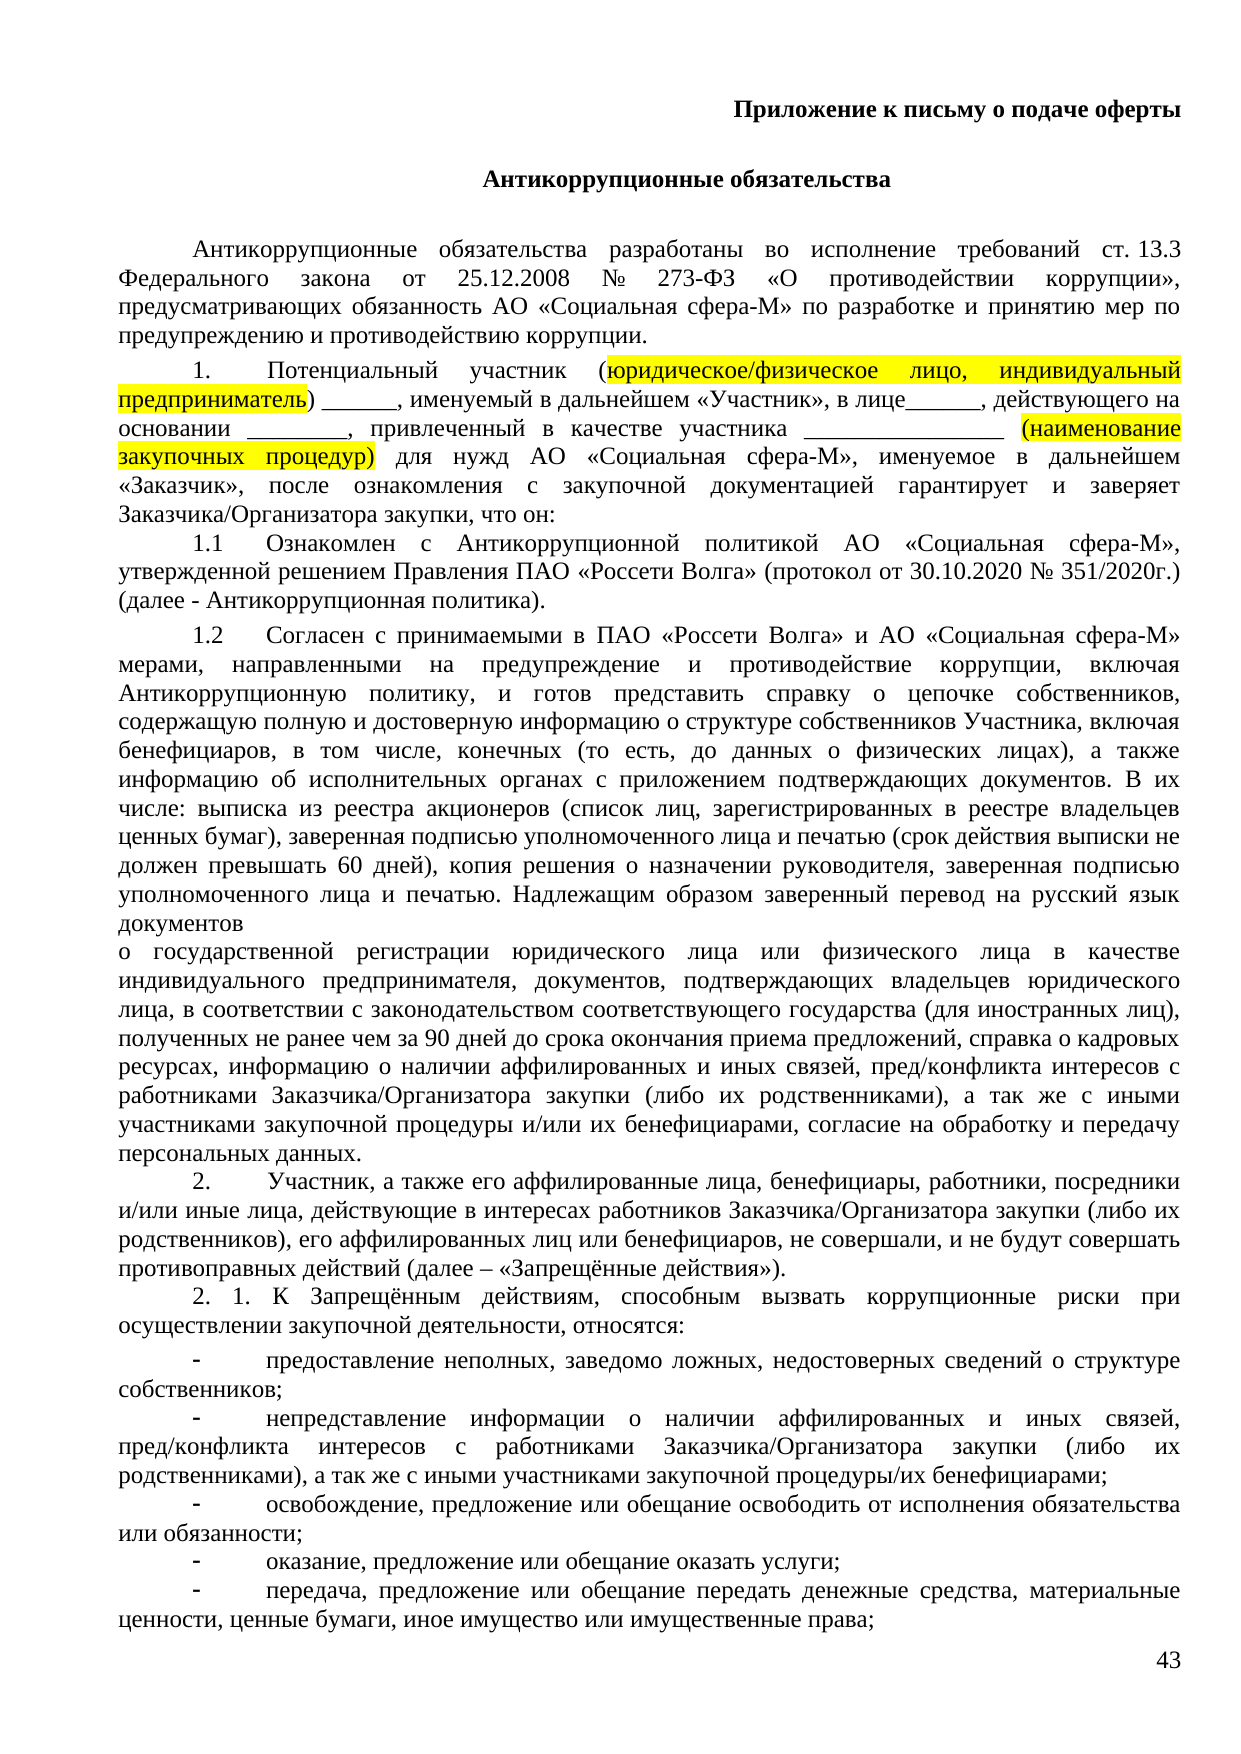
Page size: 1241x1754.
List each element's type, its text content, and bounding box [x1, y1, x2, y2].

list освобождение, предложение или обещание освободить от исполнения обязательства или обязанности; [118, 1489, 1181, 1546]
list Потенциальный участник (юридическое/физическое лицо, индивидуальный предприниматель) ______, именуемый в дальнейшем «Участник», в лице______, действующего на основании ________, привлеченный в качестве участника ________________ (наименование закупочных процедур) для нужд АО «Социальная сфера-М», именуемое в дальнейшем «Заказчик», после ознакомления с закупочной документацией гарантирует и заверяет Заказчика/Организатора закупки, что он: [118, 355, 1181, 528]
list непредставление информации о наличии аффилированных и иных связей, пред/конфликта интересов с работниками Заказчика/Организатора закупки (либо их родственниками), а так же с иными участниками закупочной процедуры/их бенефициарами; [118, 1403, 1181, 1489]
text 1.1 Ознакомлен с Антикоррупционной политикой АО «Социальная сфера-М», утвержденной решением Правления ПАО «Россети Волга» (протокол от 30.10.2020 № 351/2020г.) (далее - Антикоррупционная политика). [118, 528, 1181, 614]
text Антикоррупционные обязательства разработаны во исполнение требований ст. 13.3 Федерального закона от 25.12.2008 № 273-ФЗ «О противодействии коррупции», предусматривающих обязанность АО «Социальная сфера-М» по разработке и принятию мер по предупреждению и противодействию коррупции. [118, 234, 1181, 349]
text Приложение к письму о подаче оферты [118, 94, 1181, 123]
text Антикоррупционные обязательства [118, 164, 1181, 193]
list оказание, предложение или обещание оказать услуги; [118, 1546, 1181, 1575]
list Согласен с принимаемыми в ПАО «Россети Волга» и АО «Социальная сфера-М» мерами, направленными на предупреждение и противодействие коррупции, включая Антикоррупционную политику, и готов представить справку о цепочке собственников, содержащую полную и достоверную информацию о структуре собственников Участника, включая бенефициаров, в том числе, конечных (то есть, до данных о физических лицах), а также информацию об исполнительных органах с приложением подтверждающих документов. В их числе: выписка из реестра акционеров (список лиц, зарегистрированных в реестре владельцев ценных бумаг), заверенная подписью уполномоченного лица и печатью (срок действия выписки не должен превышать 60 дней), копия решения о назначении руководителя, заверенная подписью уполномоченного лица и печатью. Надлежащим образом заверенный перевод на русский язык документов о государственной регистрации юридического лица или физического лица в качестве индивидуального предпринимателя, документов, подтверждающих владельцев юридического лица, в соответствии с законодательством соответствующего государства (для иностранных лиц), полученных не ранее чем за 90 дней до срока окончания приема предложений, справка о кадровых ресурсах, информацию о наличии аффилированных и иных связей, пред/конфликта интересов с работниками Заказчика/Организатора закупки (либо их родственниками), а так же с иными участниками закупочной процедуры и/или их бенефициарами, согласие на обработку и передачу персональных данных. [118, 620, 1181, 1166]
list предоставление неполных, заведомо ложных, недостоверных сведений о структуре собственников; [118, 1345, 1181, 1403]
list Участник, а также его аффилированные лица, бенефициары, работники, посредники и/или иные лица, действующие в интересах работников Заказчика/Организатора закупки (либо их родственников), его аффилированных лиц или бенефициаров, не совершали, и не будут совершать противоправных действий (далее – «Запрещённые действия»). [118, 1166, 1181, 1281]
list передача, предложение или обещание передать денежные средства, материальные ценности, ценные бумаги, иное имущество или имущественные права; [118, 1575, 1181, 1633]
text 2. 1. К Запрещённым действиям, способным вызвать коррупционные риски при осуществлении закупочной деятельности, относятся: [118, 1281, 1181, 1339]
